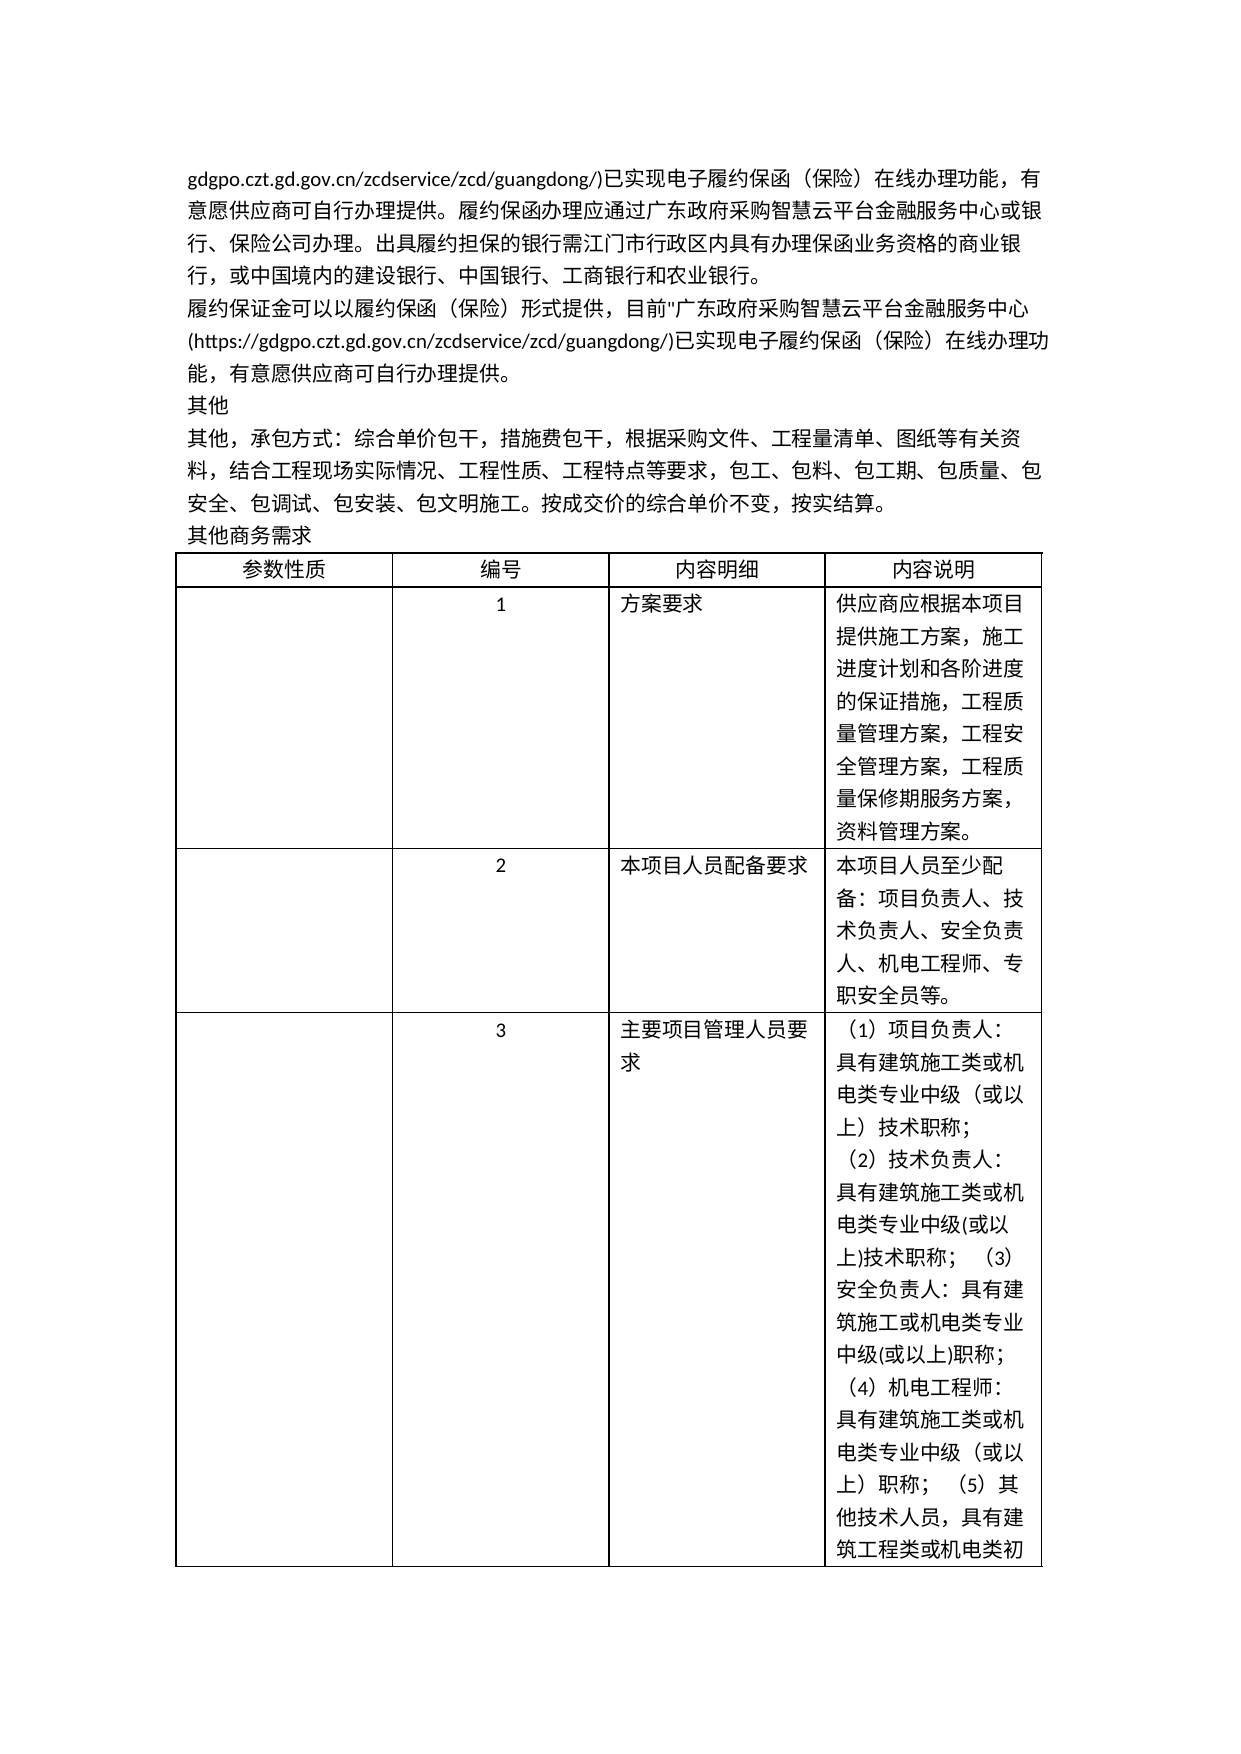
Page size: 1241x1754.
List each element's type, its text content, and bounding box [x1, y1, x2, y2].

text 其他商务需求 [187, 519, 1053, 552]
table_cell [177, 588, 392, 848]
table_cell 本项目人员配备要求 [610, 849, 824, 1012]
table_cell 2 [393, 849, 608, 1012]
table_cell 供应商应根据本项目提供施工方案，施工进度计划和各阶进度的保证措施，工程质量管理方案，工程安全管理方案，工程质量保修期服务方案，资料管理方案。 [826, 588, 1041, 848]
table_cell [177, 849, 392, 1012]
table_cell 本项目人员至少配备：项目负责人、技术负责人、安全负责人、机电工程师、专职安全员等。 [826, 849, 1041, 1012]
table_header 编号 [393, 554, 608, 586]
table_header 内容明细 [610, 554, 824, 586]
table_header 参数性质 [177, 554, 392, 586]
table_cell 主要项目管理人员要求 [610, 1013, 824, 1566]
table_header 内容说明 [826, 554, 1041, 586]
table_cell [826, 1013, 1041, 1566]
table_cell 方案要求 [610, 588, 824, 848]
table_cell 1 [393, 588, 608, 848]
table_cell [177, 1013, 392, 1566]
table_cell 3 [393, 1013, 608, 1566]
